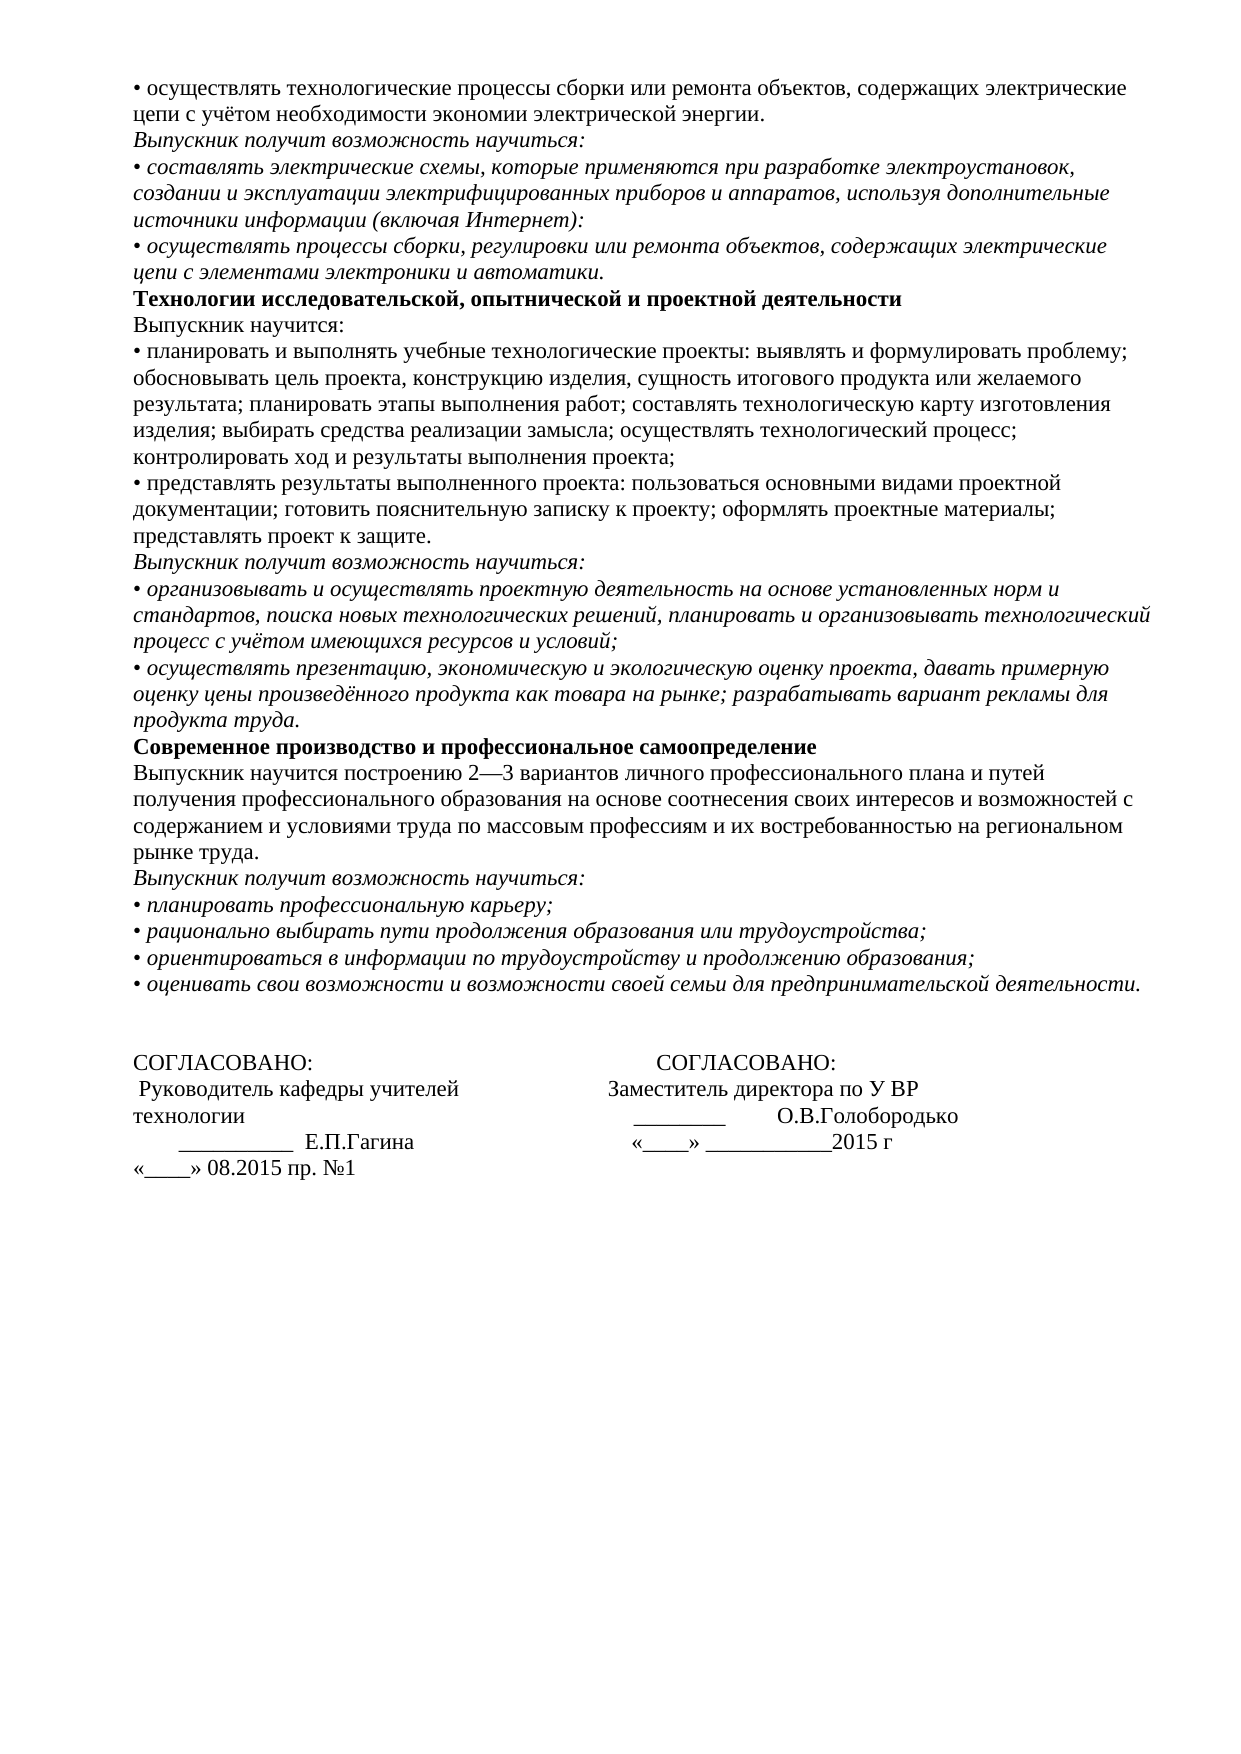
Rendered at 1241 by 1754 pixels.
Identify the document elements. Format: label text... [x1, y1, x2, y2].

text Выпускник получит возможность научиться: [133, 127, 1152, 153]
text Руководитель кафедры учителей Заместитель директора по У ВР [133, 1075, 1152, 1102]
text Выпускник научится: [133, 311, 1152, 337]
text Выпускник научится построению 2—3 вариантов личного профессионального плана и путей получения профессионального образования на основе соотнесения своих интересов и возможностей с содержанием и условиями труда по массовым профессиям и их востребованностью на региональном рынке труда. [133, 759, 1152, 864]
text технологии ________ О.В.Голобородько [133, 1102, 1152, 1128]
text • осуществлять технологические процессы сборки или ремонта объектов, содержащих электрические цепи с учётом необходимости экономии электрической энергии. [133, 74, 1152, 127]
text • оценивать свои возможности и возможности своей семьи для предпринимательской деятельности. [133, 970, 1152, 996]
text • составлять электрические схемы, которые применяются при разработке электроустановок, создании и эксплуатации электрифицированных приборов и аппаратов, используя дополнительные источники информации (включая Интернет): [133, 153, 1152, 232]
text • организовывать и осуществлять проектную деятельность на основе установленных норм и стандартов, поиска новых технологических решений, планировать и организовывать технологический процесс с учётом имеющихся ресурсов и условий; [133, 574, 1152, 654]
text • планировать профессиональную карьеру; [133, 891, 1152, 917]
text Технологии исследовательской, опытнической и проектной деятельности [133, 285, 1152, 311]
text «____» 08.2015 пр. №1 [133, 1154, 1152, 1181]
text Выпускник получит возможность научиться: [133, 864, 1152, 891]
text Современное производство и профессиональное самоопределение [133, 733, 1152, 759]
text Выпускник получит возможность научиться: [133, 548, 1152, 574]
text • осуществлять презентацию, экономическую и экологическую оценку проекта, давать примерную оценку цены произведённого продукта как товара на рынке; разрабатывать вариант рекламы для продукта труда. [133, 654, 1152, 733]
text • ориентироваться в информации по трудоустройству и продолжению образования; [133, 943, 1152, 970]
text • планировать и выполнять учебные технологические проекты: выявлять и формулировать проблему; обосновывать цель проекта, конструкцию изделия, сущность итогового продукта или желаемого результата; планировать этапы выполнения работ; составлять технологическую карту изготовления изделия; выбирать средства реализации замысла; осуществлять технологический процесс; контролировать ход и результаты выполнения проекта; [133, 337, 1152, 469]
text СОГЛАСОВАНО: СОГЛАСОВАНО: [133, 1049, 1152, 1075]
text __________ Е.П.Гагина «____» ___________2015 г [133, 1128, 1152, 1154]
text • представлять результаты выполненного проекта: пользоваться основными видами проектной документации; готовить пояснительную записку к проекту; оформлять проектные материалы; представлять проект к защите. [133, 469, 1152, 548]
text • рационально выбирать пути продолжения образования или трудоустройства; [133, 917, 1152, 943]
text • осуществлять процессы сборки, регулировки или ремонта объектов, содержащих электрические цепи с элементами электроники и автоматики. [133, 232, 1152, 285]
